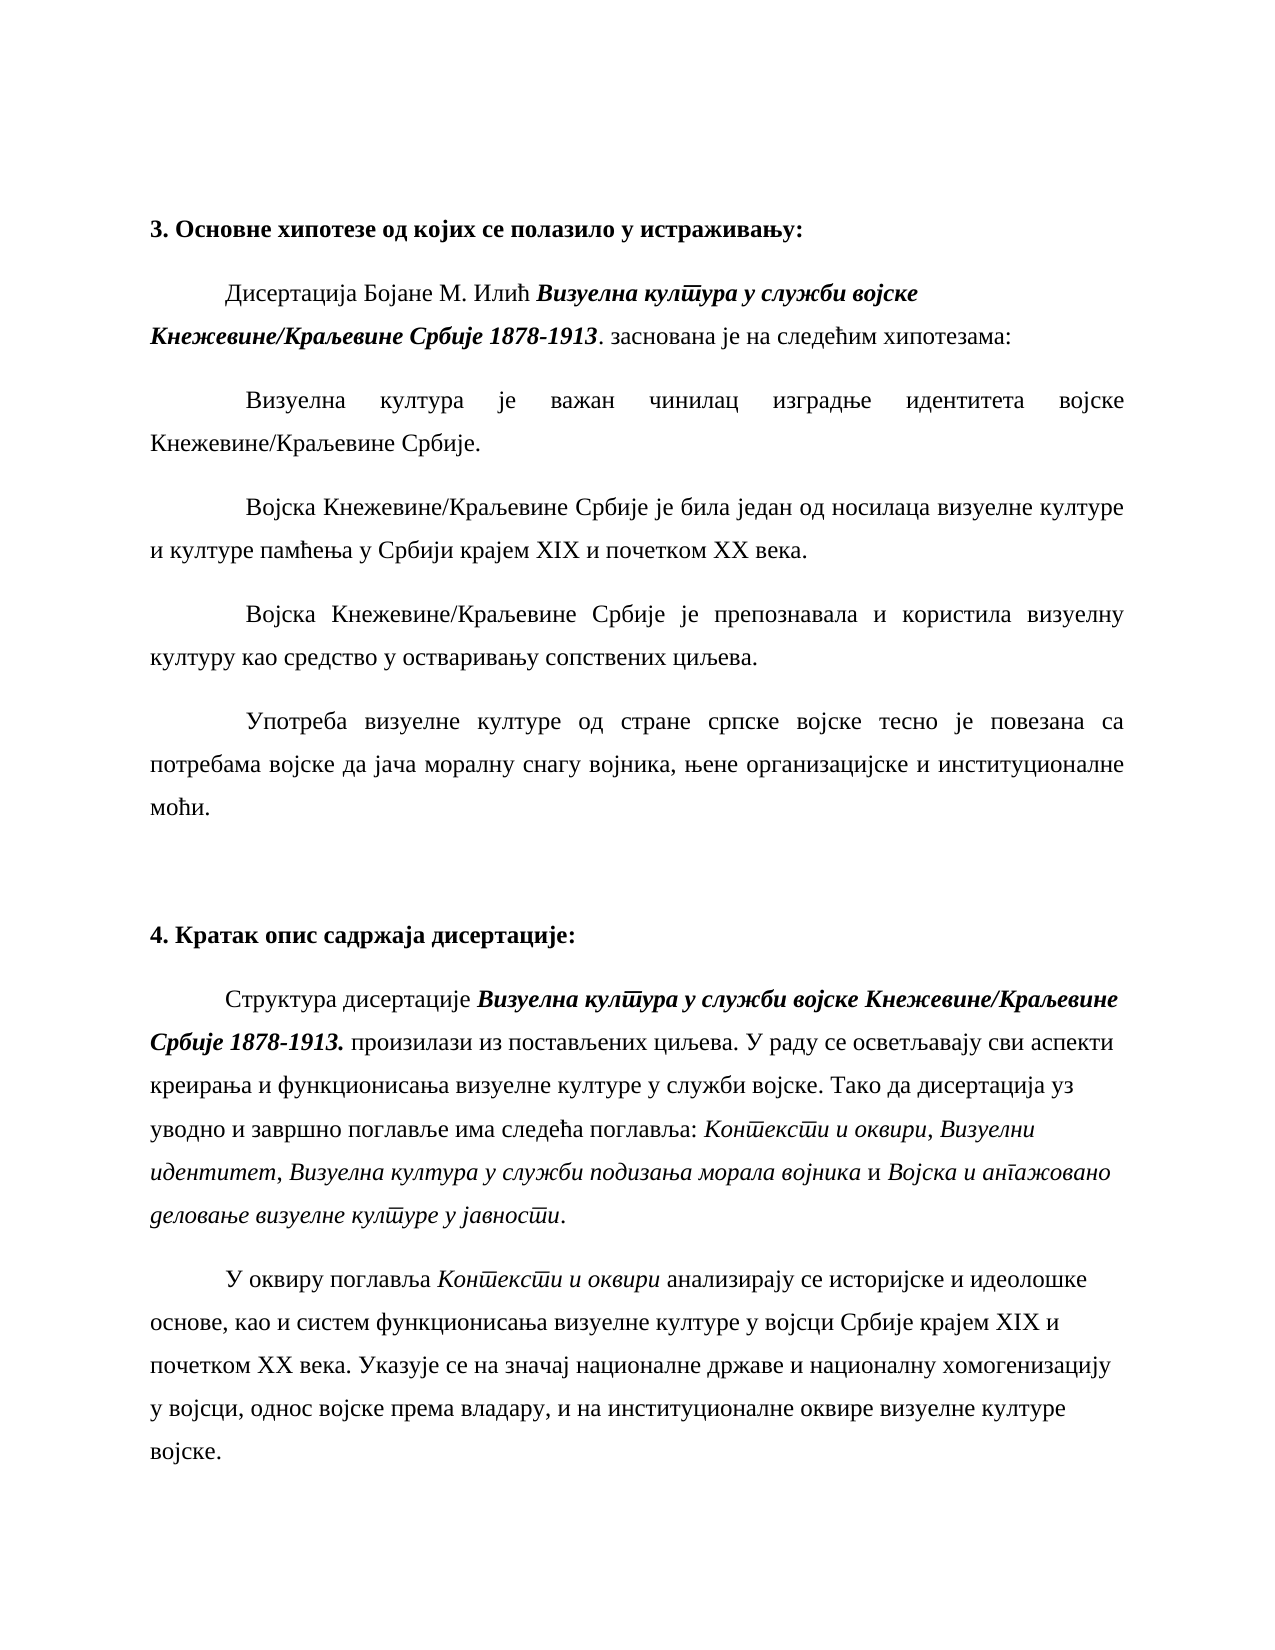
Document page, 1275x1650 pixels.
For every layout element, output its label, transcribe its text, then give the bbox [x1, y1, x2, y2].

text Дисертација Бојане М. Илић Визуелна култура у служби војске Кнежевине/Краљевине Србије 1878-1913. заснована је на следећим хипотезама: [150, 278, 1125, 350]
text Употреба визуелне културе од стране српске војске тесно је повезана са потребама војске да јача моралну снагу војника, њене организацијске и институционалне моћи. [150, 706, 1125, 821]
text Визуелна култура је важан чинилац изградње идентитета војске Кнежевине/Краљевине Србије. [150, 385, 1125, 457]
text Војска Кнежевине/Краљевине Србије је била један од носилаца визуелне културе и културе памћења у Србији крајем XIX и почетком XX века. [150, 492, 1125, 564]
text Војска Кнежевине/Краљевине Србије је препознавала и користила визуелну културу као средство у остваривању сопствених циљева. [150, 599, 1125, 671]
text Структура дисертације Визуелна култура у служби војске Кнежевине/Краљевине Србије 1878-1913. произилази из постављених циљева. У раду се осветљавају сви аспекти креирања и функционисања визуелне културе у служби војске. Тако да дисертација уз уводно и завршно поглавље има следећа поглавља: Контексти и оквири, Визуелни идентитeт, Визуелна култура у служби подизања морала војника и Војска и ангажовано деловање визуелне културе у јавности. [150, 984, 1125, 1229]
text 3. Основне хипотезе од којих се полазило у истраживању: [150, 214, 1125, 243]
text 4. Кратак опис садржаја дисертације: [150, 920, 1125, 949]
text У оквиру поглавља Контексти и оквири анализирају се историјске и идеолошке основе, као и систем функционисања визуелне културе у војсци Србије крајем XIX и почетком XX века. Указује се на значај националне државе и националну хомогенизацију у војсци, однос војске према владару, и на институционалне оквире визуелне културе војске. [150, 1264, 1125, 1465]
